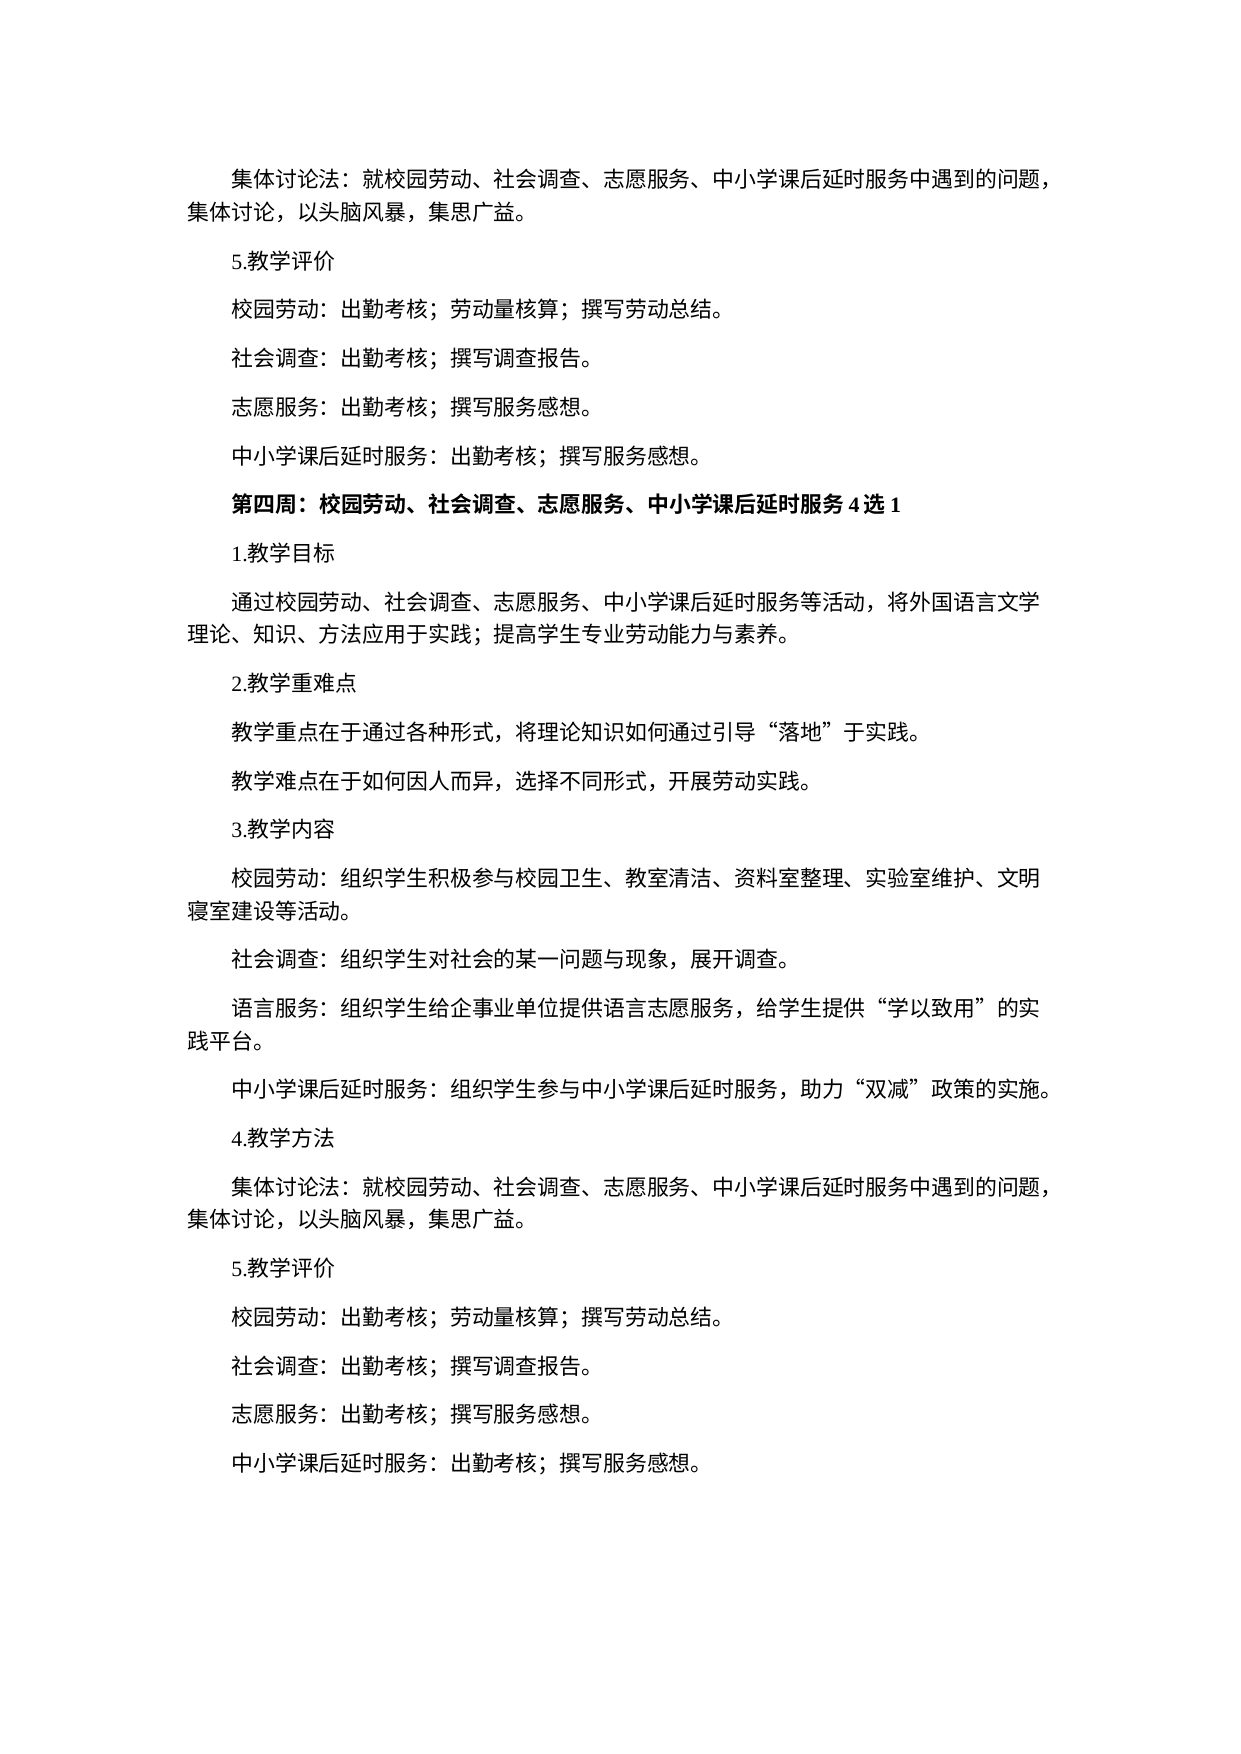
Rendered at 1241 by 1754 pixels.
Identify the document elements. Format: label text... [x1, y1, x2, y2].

text 社会调查：组织学生对社会的某一问题与现象，展开调查。 [187, 942, 1053, 974]
text 校园劳动：组织学生积极参与校园卫生、教室清洁、资料室整理、实验室维护、文明寝室建设等活动。 [187, 861, 1053, 926]
text 集体讨论法：就校园劳动、社会调查、志愿服务、中小学课后延时服务中遇到的问题，集体讨论，以头脑风暴，集思广益。 [187, 162, 1053, 227]
text 社会调查：出勤考核；撰写调查报告。 [187, 341, 1053, 373]
text 1.教学目标 [187, 536, 1053, 568]
text 教学重点在于通过各种形式，将理论知识如何通过引导“落地”于实践。 [187, 714, 1053, 747]
text 通过校园劳动、社会调查、志愿服务、中小学课后延时服务等活动，将外国语言文学理论、知识、方法应用于实践；提高学生专业劳动能力与素养。 [187, 584, 1053, 649]
text 教学难点在于如何因人而异，选择不同形式，开展劳动实践。 [187, 763, 1053, 796]
text 志愿服务：出勤考核；撰写服务感想。 [187, 1397, 1053, 1429]
text 5.教学评价 [187, 1251, 1053, 1283]
text 校园劳动：出勤考核；劳动量核算；撰写劳动总结。 [187, 1299, 1053, 1332]
text 语言服务：组织学生给企事业单位提供语言志愿服务，给学生提供“学以致用”的实践平台。 [187, 991, 1053, 1056]
text 校园劳动：出勤考核；劳动量核算；撰写劳动总结。 [187, 292, 1053, 324]
text 2.教学重难点 [187, 666, 1053, 698]
text 集体讨论法：就校园劳动、社会调查、志愿服务、中小学课后延时服务中遇到的问题，集体讨论，以头脑风暴，集思广益。 [187, 1169, 1053, 1234]
text 中小学课后延时服务：出勤考核；撰写服务感想。 [187, 1446, 1053, 1478]
text 4.教学方法 [187, 1121, 1053, 1153]
text 3.教学内容 [187, 812, 1053, 844]
text 中小学课后延时服务：出勤考核；撰写服务感想。 [187, 438, 1053, 471]
text 志愿服务：出勤考核；撰写服务感想。 [187, 389, 1053, 422]
text 5.教学评价 [187, 243, 1053, 276]
text 第四周：校园劳动、社会调查、志愿服务、中小学课后延时服务4选1 [187, 487, 1053, 519]
text 社会调查：出勤考核；撰写调查报告。 [187, 1348, 1053, 1381]
text 中小学课后延时服务：组织学生参与中小学课后延时服务，助力“双减”政策的实施。 [187, 1072, 1053, 1104]
